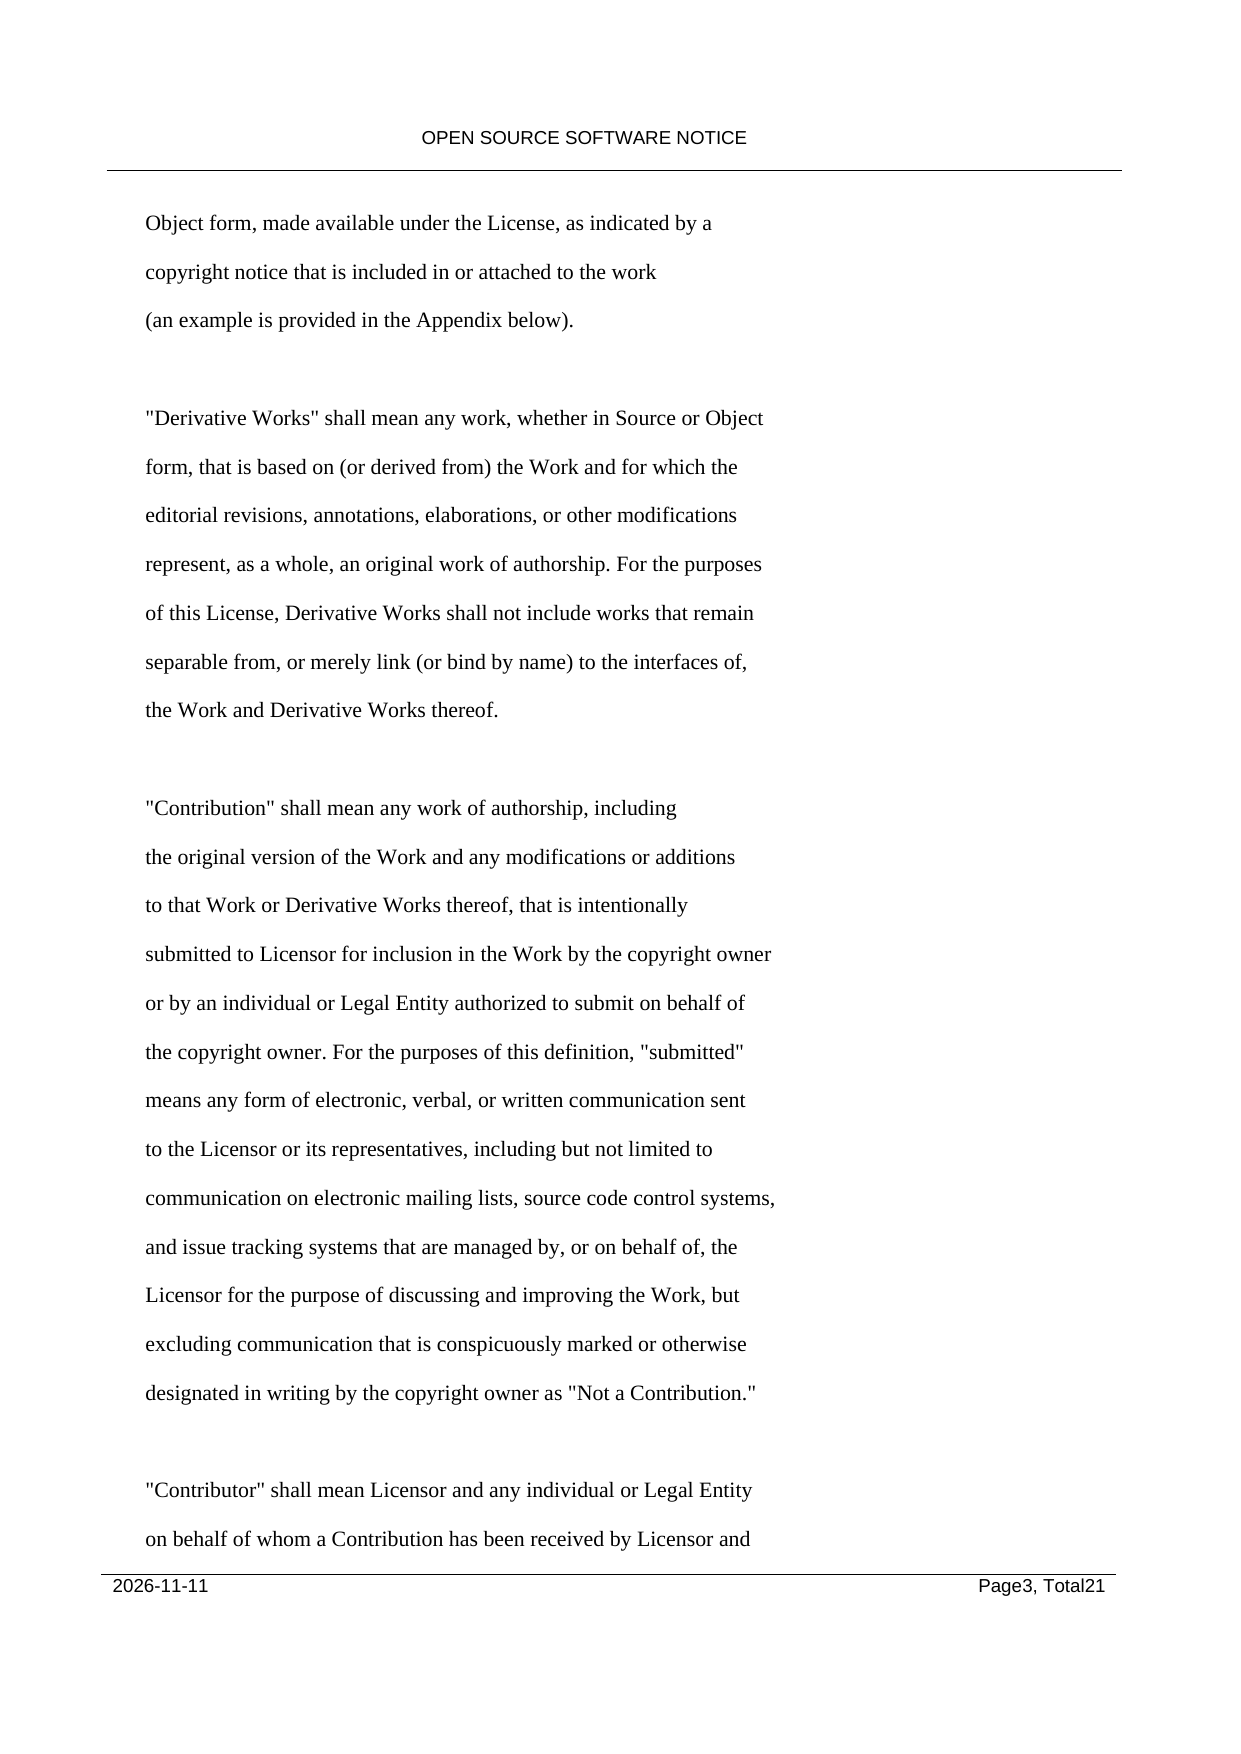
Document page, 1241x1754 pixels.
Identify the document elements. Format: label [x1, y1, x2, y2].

text [112, 206, 1128, 1555]
